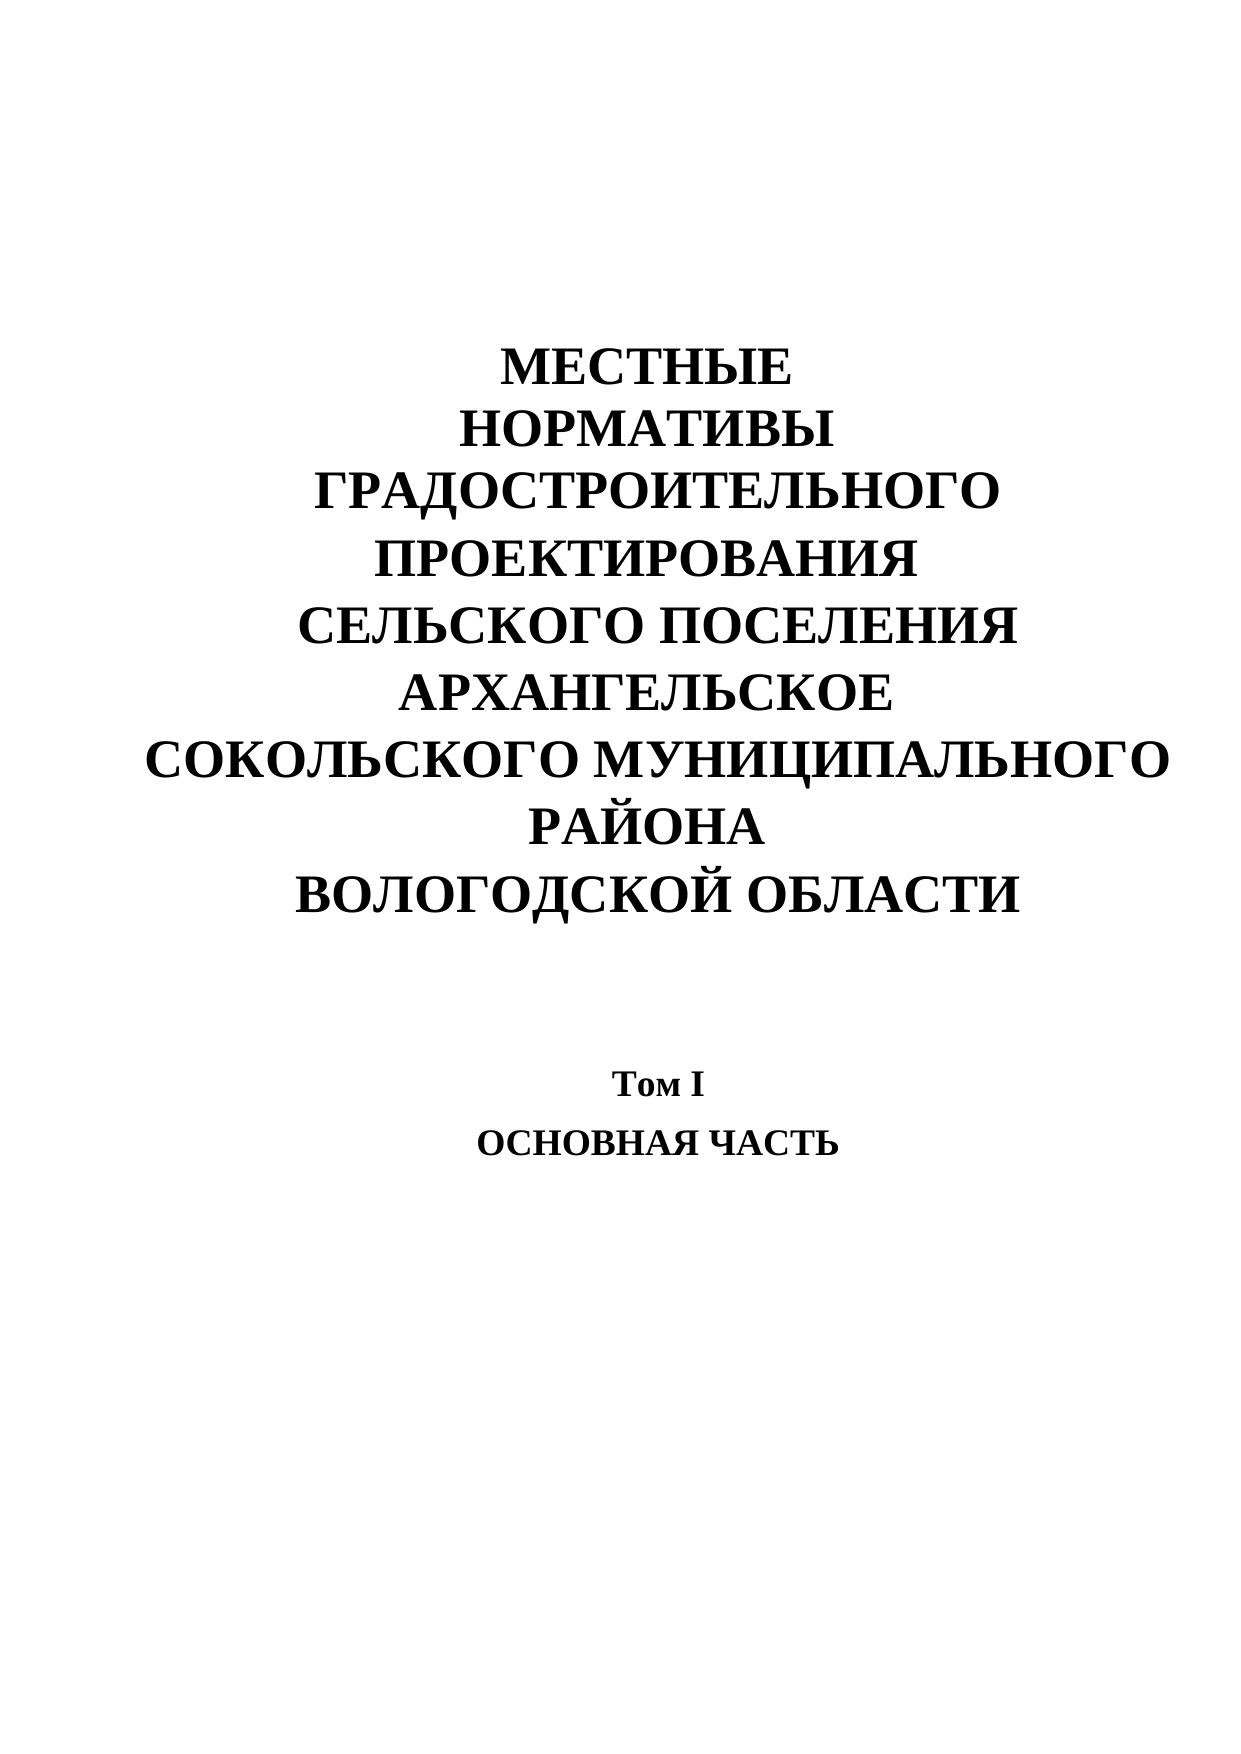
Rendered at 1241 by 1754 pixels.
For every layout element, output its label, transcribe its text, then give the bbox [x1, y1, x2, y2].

text ГРАДОСТРОИТЕЛЬНОГО ПРОЕКТИРОВАНИЯ [118, 458, 1175, 588]
title МЕСТНЫЕ [118, 334, 1175, 396]
text СЕЛЬСКОГО ПОСЕЛЕНИЯ АРХАНГЕЛЬСКОЕ [118, 593, 1175, 722]
title НОРМАТИВЫ [118, 396, 1175, 458]
text СОКОЛЬСКОГО МУНИЦИПАЛЬНОГО РАЙОНА [118, 727, 1175, 857]
text ВОЛОГОДСКОЙ ОБЛАСТИ [118, 861, 1175, 924]
text ОСНОВНАЯ ЧАСТЬ [118, 1120, 1175, 1163]
text Том I [118, 1061, 1175, 1104]
